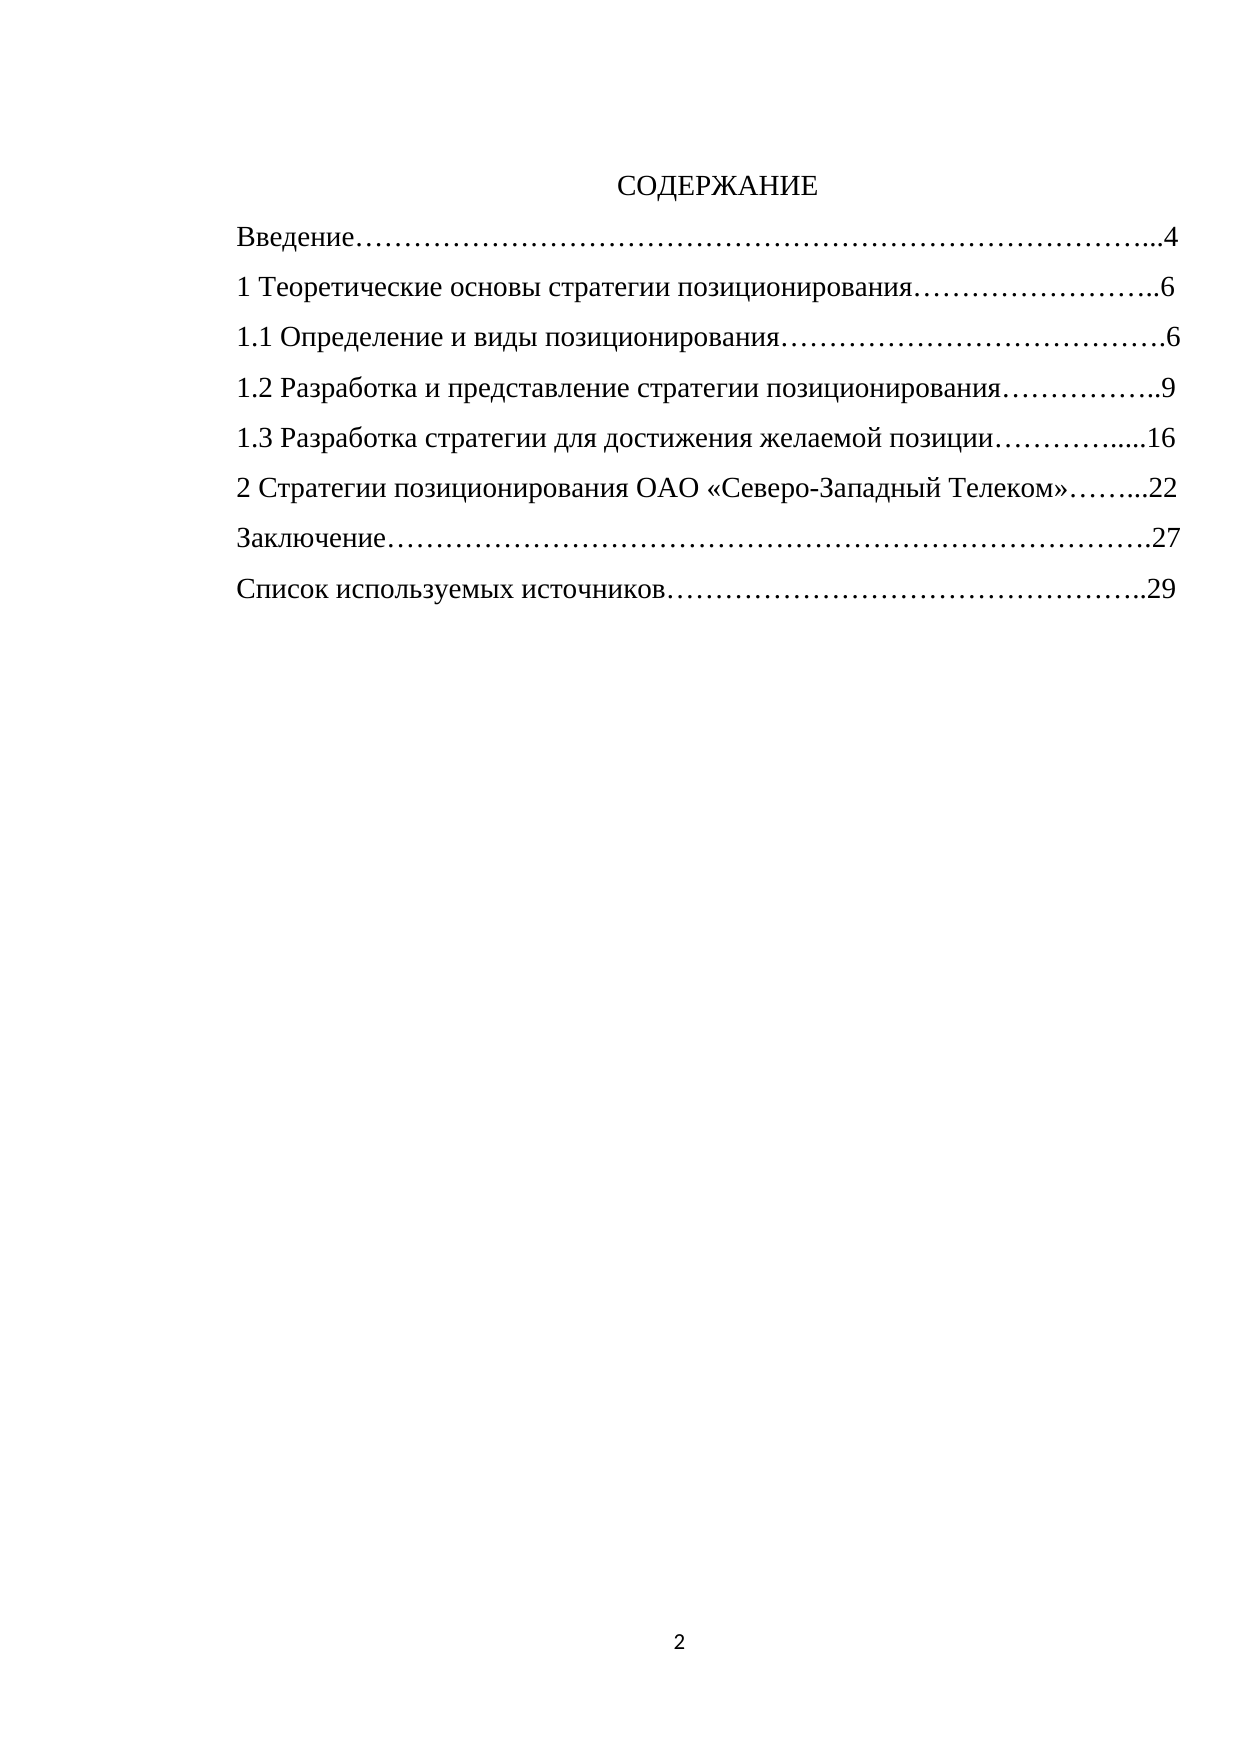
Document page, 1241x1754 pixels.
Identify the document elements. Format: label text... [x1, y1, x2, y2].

text 1.2 Разработка и представление стратегии позиционирования……………..9 [177, 370, 1181, 403]
text 1.1 Определение и виды позиционирования………………………………….6 [177, 319, 1181, 353]
text 1 Теоретические основы стратегии позиционирования……………………..6 [177, 269, 1181, 303]
subtitle 1.3 Разработка стратегии для достижения желаемой позиции………….....16 [177, 420, 1181, 453]
text 2 Стратегии позиционирования ОАО «Северо-Западный Телеком»……...22 [177, 470, 1181, 504]
text Введение………………………………………………………………………...4 [177, 219, 1181, 252]
text Список используемых источников…………………………………………..29 [177, 571, 1181, 604]
text Заключение…………………………………………………………………….27 [177, 521, 1181, 554]
text СОДЕРЖАНИЕ [177, 168, 1181, 202]
